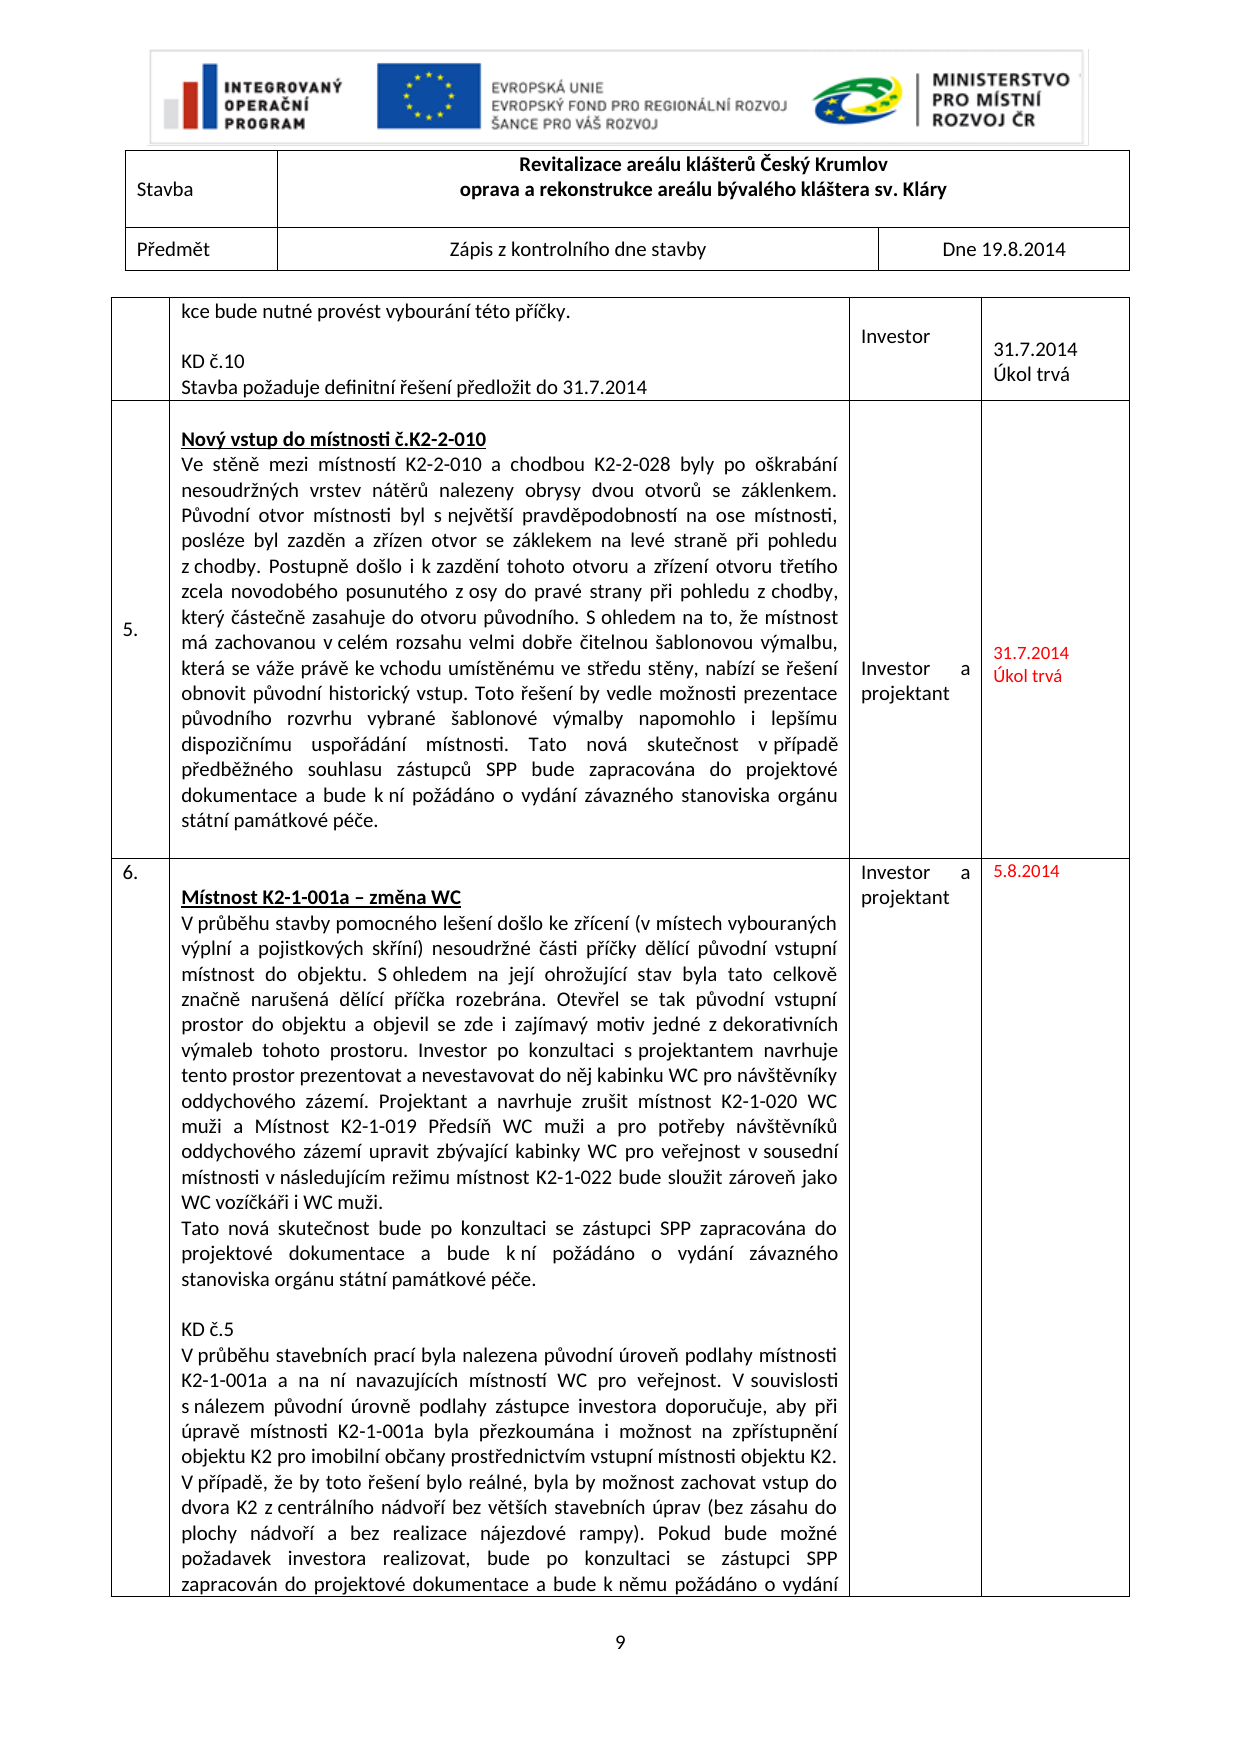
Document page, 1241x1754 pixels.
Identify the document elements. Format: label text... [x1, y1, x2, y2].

table_cell Investor a projektant [850, 401, 981, 858]
table_cell 6. [112, 859, 169, 1596]
table_cell Provedeno 31.7.2014 Úkol trvá [982, 298, 1129, 399]
table_cell 4. [112, 298, 169, 399]
table_cell 5.8.2014 [982, 859, 1129, 1596]
table_cell Nový vstup do místnosti č.K2-2-010 Ve stěně mezi místností K2-2-010 a chodbou K2-2-028 byly po oškrabání nesoudržných vrstev nátěrů nalezeny obrysy dvou otvorů se záklenkem. Původní otvor místnosti byl s největší pravděpodobností na ose místnosti, posléze byl zazděn a zřízen otvor se záklekem na levé straně při pohledu z chodby. Postupně došlo i k zazdění tohoto otvoru a zřízení otvoru třetího zcela novodobého posunutého z osy do pravé strany při pohledu z chodby, který částečně zasahuje do otvoru původního. S ohledem na to, že místnost má zachovanou v celém rozsahu velmi dobře čitelnou šablonovou výmalbu, která se váže právě ke vchodu umístěnému ve středu stěny, nabízí se řešení obnovit původní historický vstup. Toto řešení by vedle možnosti prezentace původního rozvrhu vybrané šablonové výmalby napomohlo i lepšímu dispozičnímu uspořádání místnosti. Tato nová skutečnost v případě předběžného souhlasu zástupců SPP bude zapracována do projektové dokumentace a bude k ní požádáno o vydání závazného stanoviska orgánu státní památkové péče. [170, 401, 849, 858]
table_cell Investor a projektant [850, 859, 981, 1596]
table_cell 31.7.2014 Úkol trvá [982, 401, 1129, 858]
picture [147, 49, 1090, 147]
table_cell Stavba Investor [850, 298, 981, 399]
table_cell 5. [112, 401, 169, 858]
